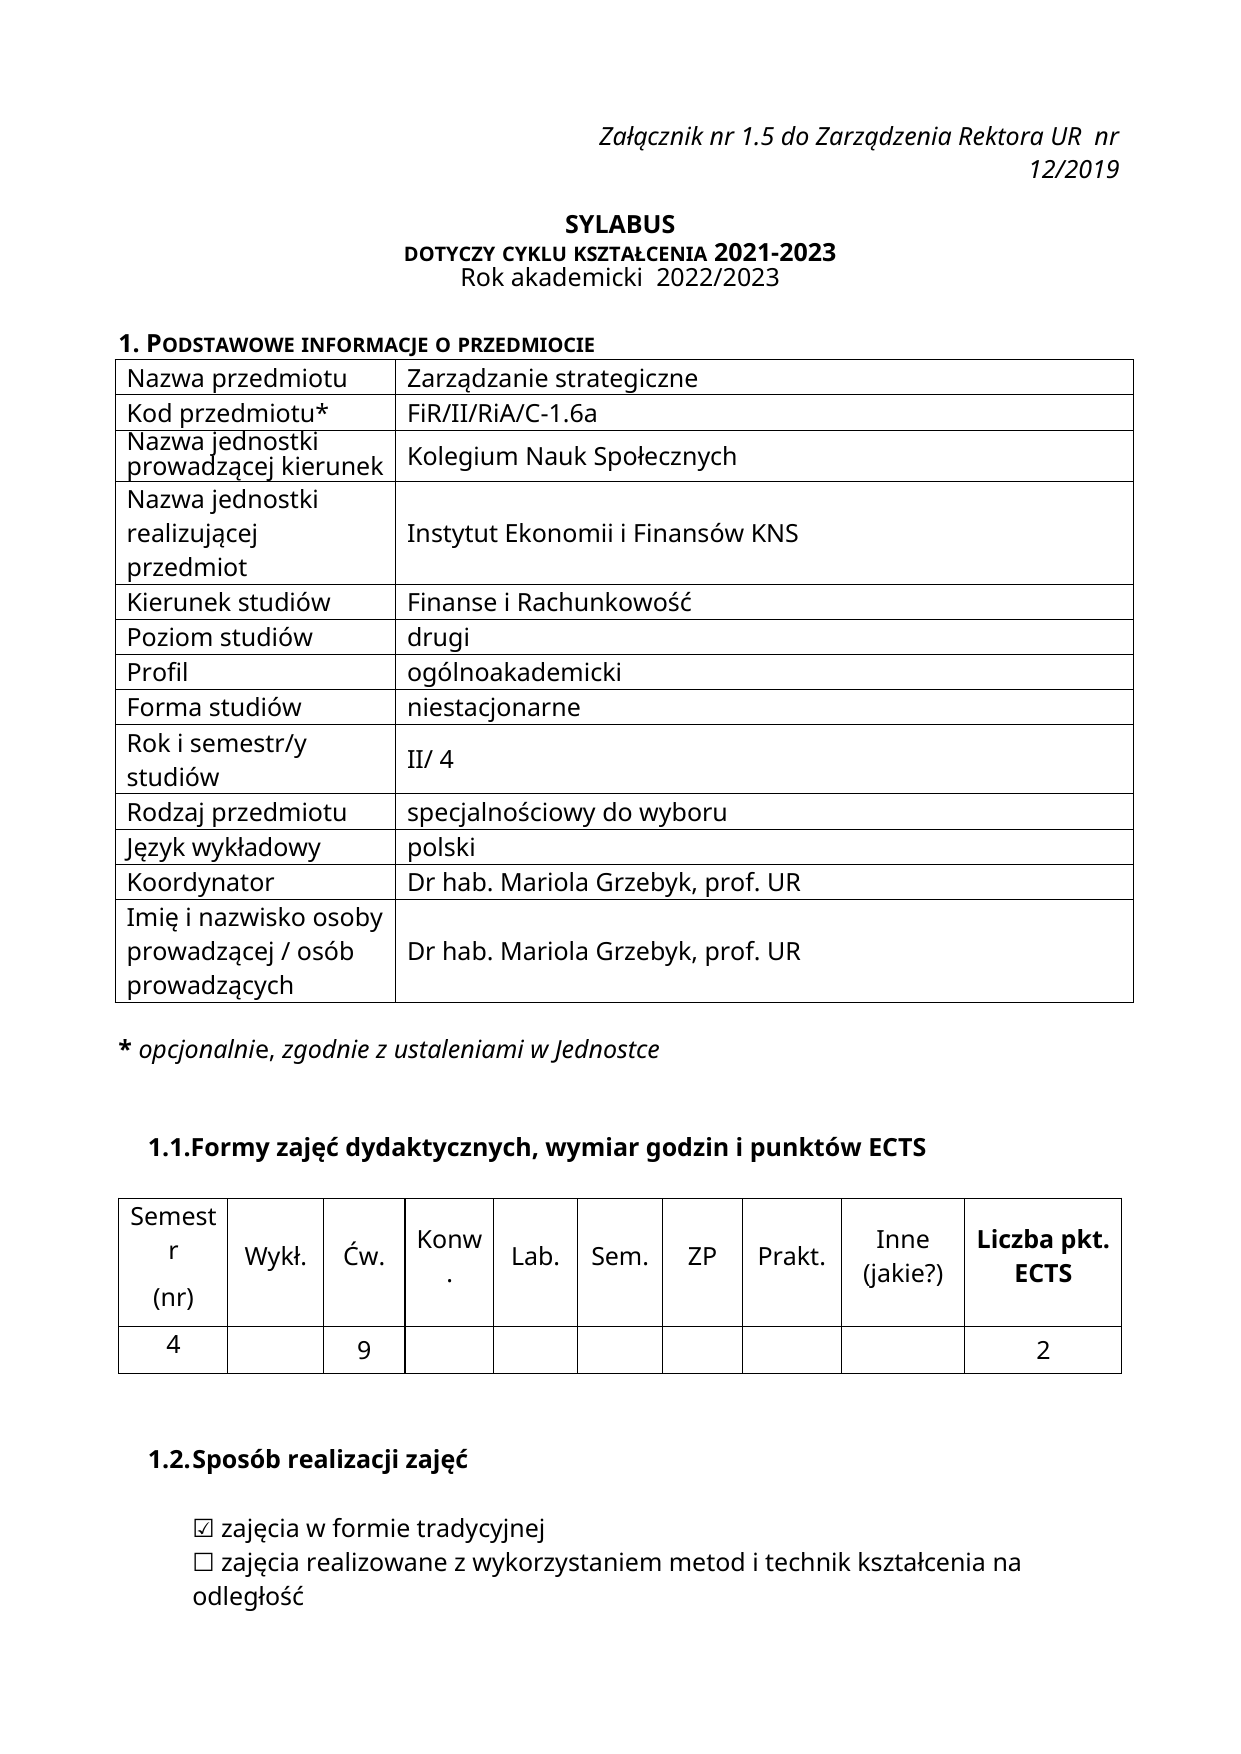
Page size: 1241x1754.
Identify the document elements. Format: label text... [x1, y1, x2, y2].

table_header Lab. [494, 1199, 577, 1326]
table_cell [842, 1327, 964, 1373]
table_cell [406, 1327, 493, 1373]
text 1.2. Sposób realizacji zajęć [148, 1442, 1122, 1476]
table_cell Finanse i Rachunkowość [396, 585, 1133, 619]
table_cell Profil [116, 655, 395, 689]
table_cell drugi [396, 620, 1133, 654]
table_cell 9 [324, 1327, 404, 1373]
table_cell 2 [965, 1327, 1121, 1373]
table_cell [663, 1327, 742, 1373]
text SYLABUS [118, 207, 1122, 241]
table_cell Nazwa jednostki prowadzącej kierunek [116, 431, 395, 481]
text ☑ zajęcia w formie tradycyjnej [192, 1510, 1122, 1544]
table_header Zarządzanie strategiczne [396, 360, 1133, 394]
table_cell Nazwa jednostki realizującej przedmiot [116, 482, 395, 584]
table_cell Język wykładowy [116, 830, 395, 863]
table_cell FiR/II/RiA/C-1.6a [396, 395, 1133, 429]
table_cell Kod przedmiotu* [116, 395, 395, 429]
table_cell Dr hab. Mariola Grzebyk, prof. UR [396, 900, 1133, 1002]
text dotyczy cyklu kształcenia 2021-2023 [118, 241, 1122, 266]
table_header Wykł. [228, 1199, 323, 1326]
table_cell Rok i semestr/y studiów [116, 725, 395, 793]
table_header ZP [663, 1199, 742, 1326]
table_header Prakt. [743, 1199, 841, 1326]
table_cell [743, 1327, 841, 1373]
table_cell Kolegium Nauk Społecznych [396, 431, 1133, 481]
table_cell II/ 4 [396, 725, 1133, 793]
table_cell Forma studiów [116, 690, 395, 724]
text Załącznik nr 1.5 do Zarządzenia Rektora UR nr 12/2019 [118, 118, 1122, 186]
text 1. Podstawowe informacje o przedmiocie [118, 325, 1122, 359]
table_cell [494, 1327, 577, 1373]
table_header Inne (jakie?) [842, 1199, 964, 1326]
text * opcjonalnie, zgodnie z ustaleniami w Jednostce [118, 1032, 1122, 1066]
table_header Konw. [406, 1199, 493, 1326]
table_cell Rodzaj przedmiotu [116, 794, 395, 828]
table_cell [578, 1327, 662, 1373]
table_header Nazwa przedmiotu [116, 360, 395, 394]
table_cell Instytut Ekonomii i Finansów KNS [396, 482, 1133, 584]
table_cell niestacjonarne [396, 690, 1133, 724]
table_header Sem. [578, 1199, 662, 1326]
table_cell Kierunek studiów [116, 585, 395, 619]
table_cell Poziom studiów [116, 620, 395, 654]
table_cell 4 [119, 1327, 227, 1373]
table_cell [228, 1327, 323, 1373]
text Rok akademicki 2022/2023 [118, 266, 1122, 291]
table_header Liczba pkt. ECTS [965, 1199, 1121, 1326]
table_cell specjalnościowy do wyboru [396, 794, 1133, 828]
table_cell polski [396, 830, 1133, 863]
text ☐ zajęcia realizowane z wykorzystaniem metod i technik kształcenia na odległość [192, 1544, 1122, 1612]
table_header Semestr (nr) [119, 1199, 227, 1326]
table_header Ćw. [324, 1199, 404, 1326]
table_cell Imię i nazwisko osoby prowadzącej / osób prowadzących [116, 900, 395, 1002]
table_cell Dr hab. Mariola Grzebyk, prof. UR [396, 865, 1133, 899]
table_cell Koordynator [116, 865, 395, 899]
text 1.1.Formy zajęć dydaktycznych, wymiar godzin i punktów ECTS [148, 1129, 1122, 1163]
table_cell ogólnoakademicki [396, 655, 1133, 689]
